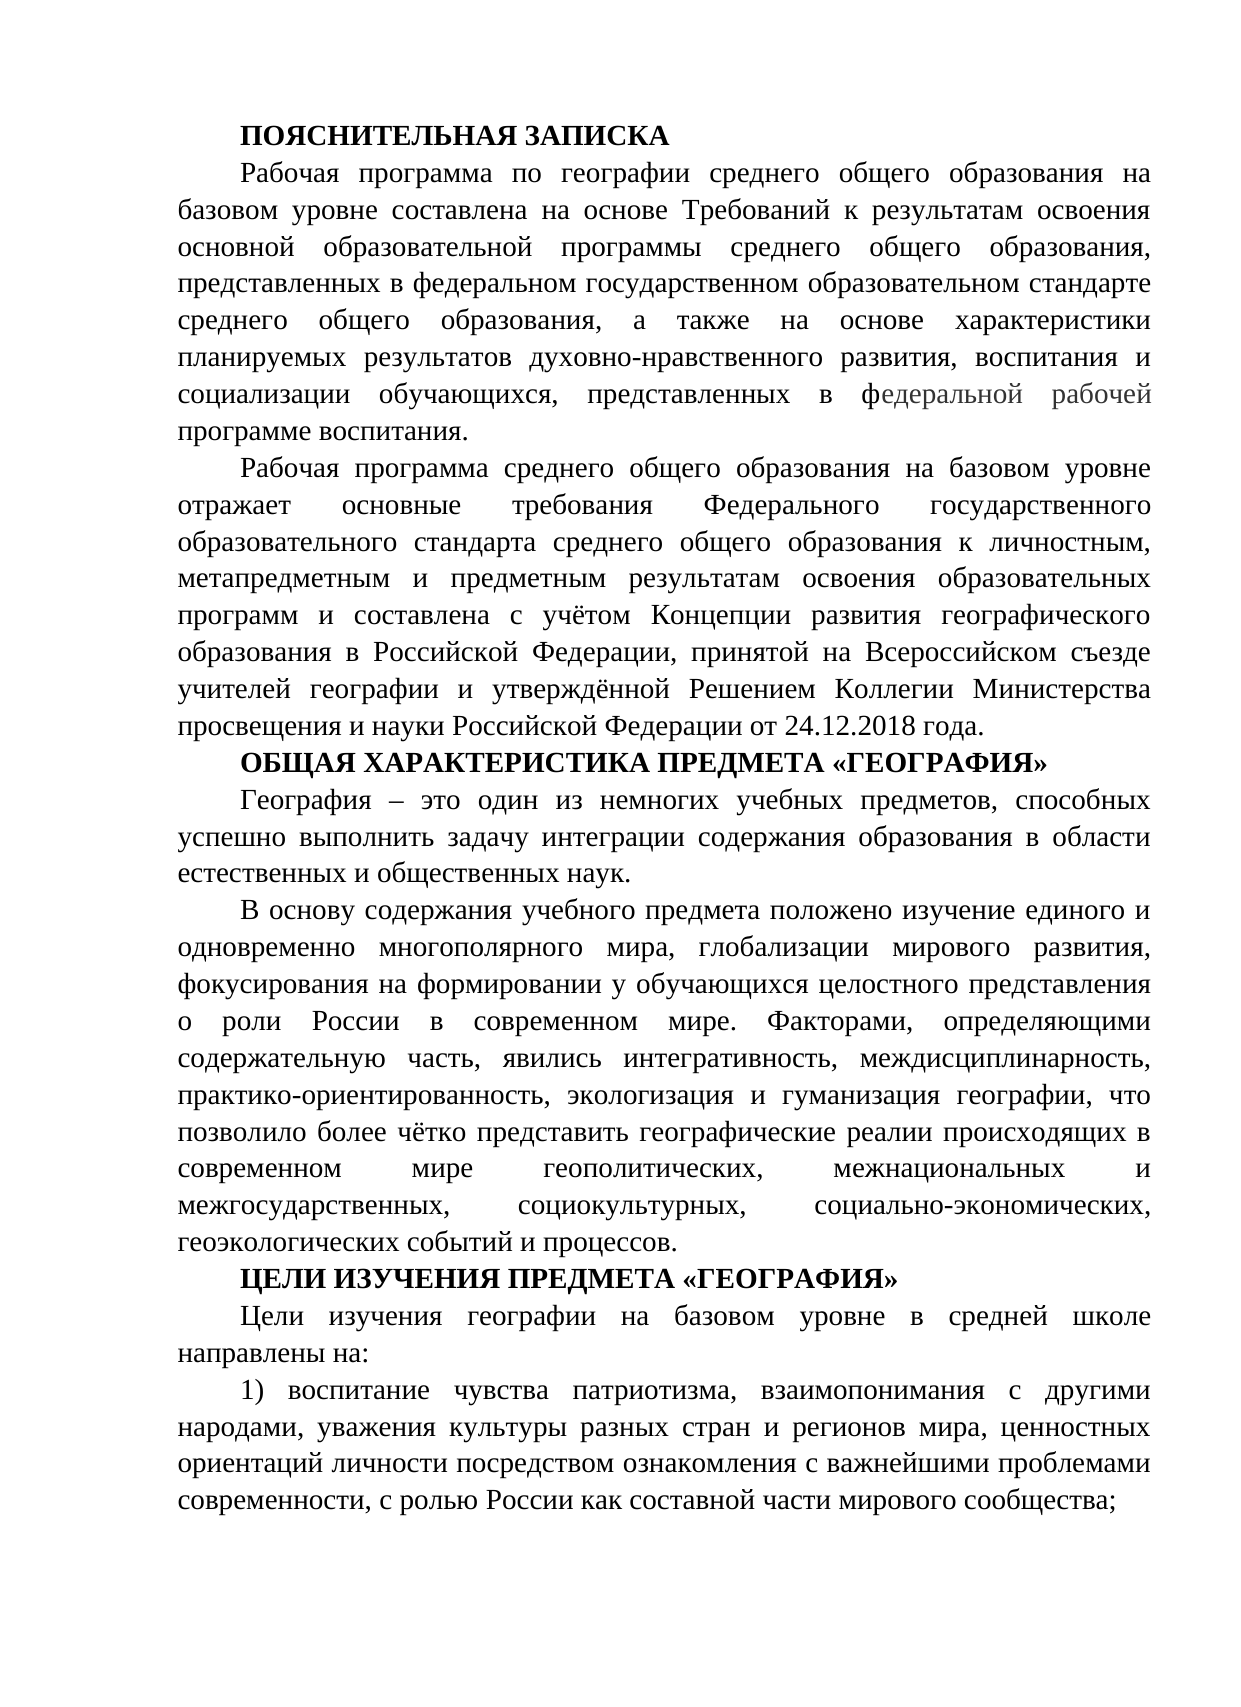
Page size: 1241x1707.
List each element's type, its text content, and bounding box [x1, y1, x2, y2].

text ОБЩАЯ ХАРАКТЕРИСТИКА ПРЕДМЕТА «ГЕОГРАФИЯ» [177, 745, 1152, 778]
text Рабочая программа среднего общего образования на базовом уровне отражает основные требования Федерального государственного образовательного стандарта среднего общего образования к личностным, метапредметным и предметным результатам освоения образовательных программ и составлена с учётом Концепции развития географического образования в Российской Федерации, принятой на Всероссийском съезде учителей географии и утверждённой Решением Коллегии Министерства просвещения и науки Российской Федерации от 24.12.2018 года. [177, 450, 1152, 742]
text География – это один из немногих учебных предметов, способных успешно выполнить задачу интеграции содержания образования в области естественных и общественных наук. [177, 782, 1152, 889]
text 1) воспитание чувства патриотизма, взаимопонимания с другими народами, уважения культуры разных стран и регионов мира, ценностных ориентаций личности посредством ознакомления с важнейшими проблемами современности, c ролью России как составной части мирового сообщества; [177, 1372, 1152, 1516]
text ЦЕЛИ ИЗУЧЕНИЯ ПРЕДМЕТА «ГЕОГРАФИЯ» [177, 1261, 1152, 1295]
text Рабочая программа по географии среднего общего образования на базовом уровне составлена на основе Требований к результатам освоения основной образовательной программы среднего общего образования, представленных в федеральном государственном образовательном стандарте среднего общего образования, а также на основе характеристики планируемых результатов духовно-нравственного развития, воспитания и социализации обучающихся, представленных в федеральной рабочей программе воспитания. [177, 155, 1152, 447]
text Цели изучения географии на базовом уровне в средней школе направлены на: [177, 1298, 1152, 1368]
text ПОЯСНИТЕЛЬНАЯ ЗАПИСКА [177, 118, 1152, 152]
text В основу содержания учебного предмета положено изучение единого и одновременно многополярного мира, глобализации мирового развития, фокусирования на формировании у обучающихся целостного представления о роли России в современном мире. Факторами, определяющими содержательную часть, явились интегративность, междисциплинарность, практико-ориентированность, экологизация и гуманизация географии, что позволило более чётко представить географические реалии происходящих в современном мире геополитических, межнациональных и межгосударственных, социокультурных, социально-экономических, геоэкологических событий и процессов. [177, 892, 1152, 1258]
